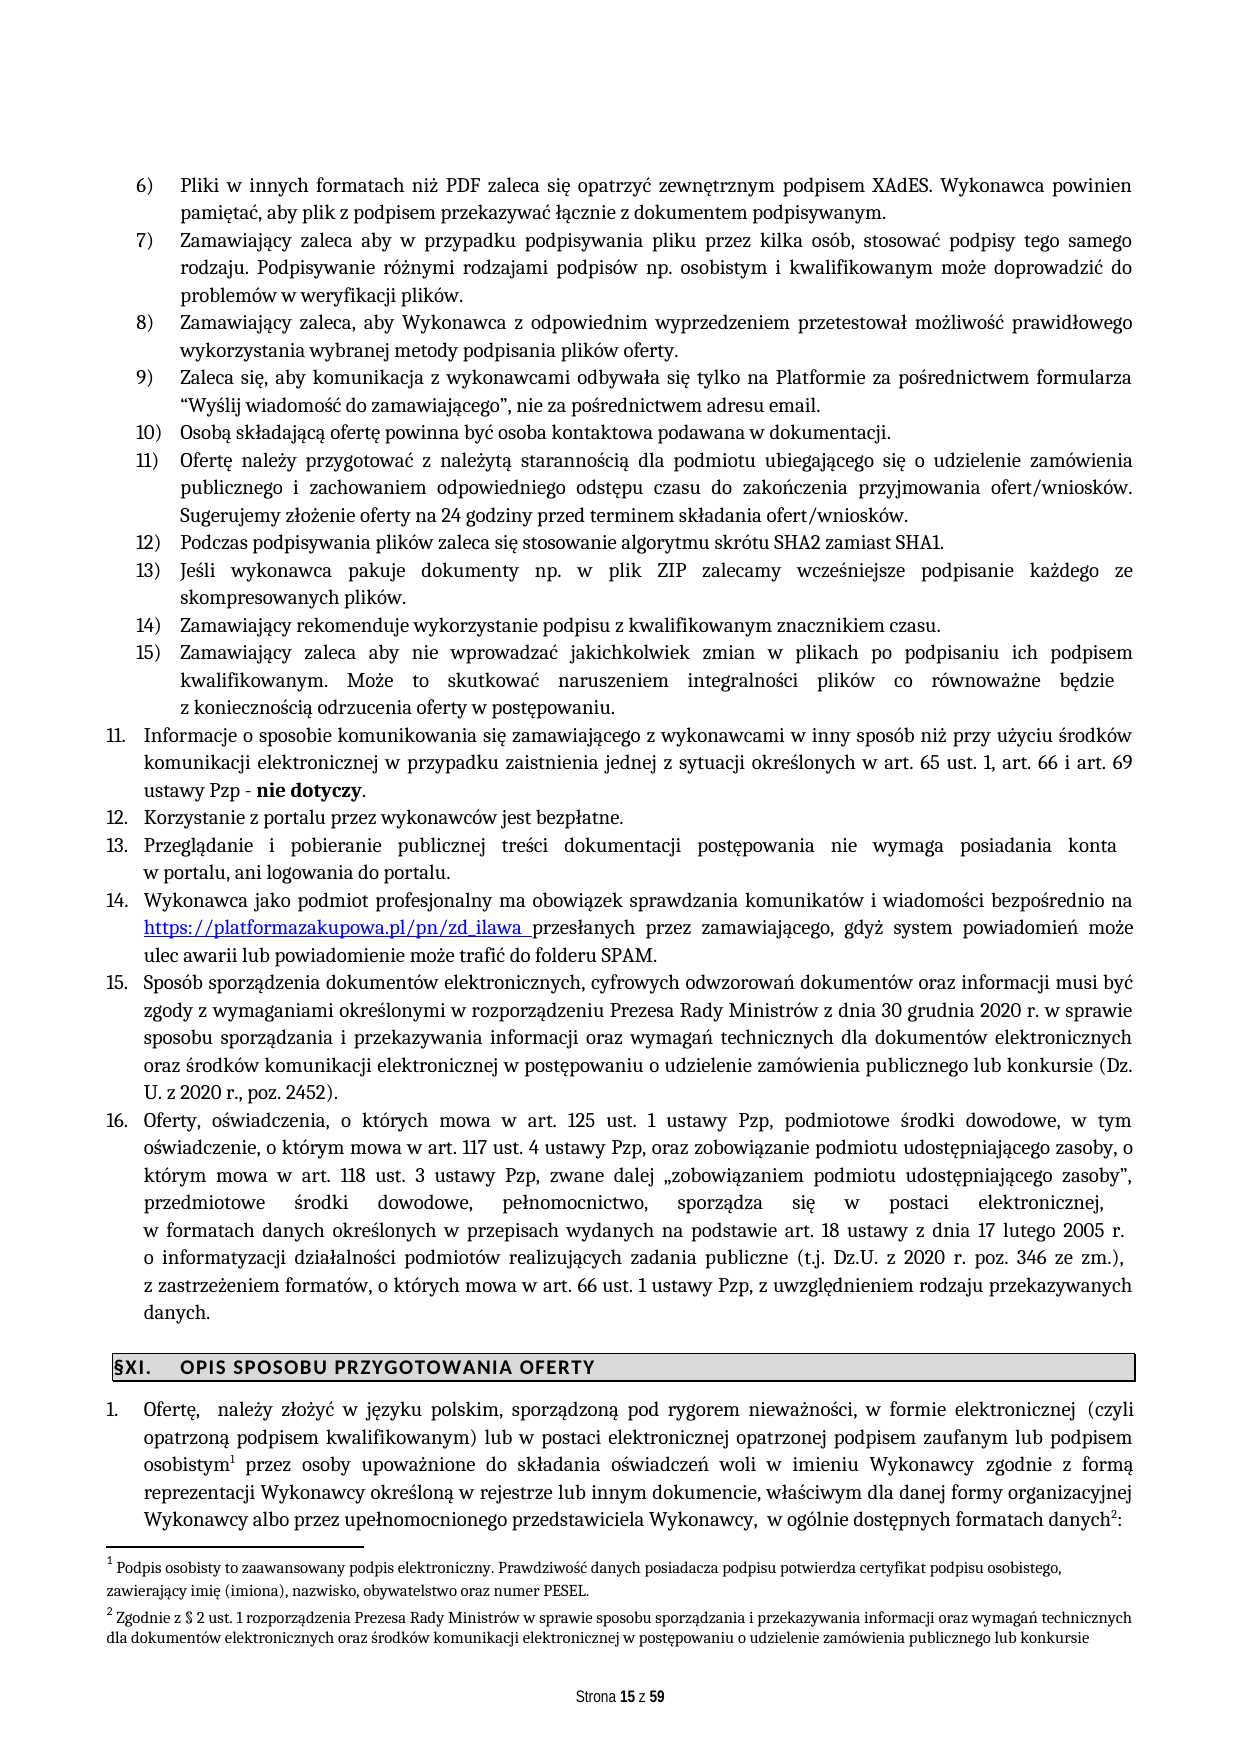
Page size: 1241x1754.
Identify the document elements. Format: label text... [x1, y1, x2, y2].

list Informacje o sposobie komunikowania się zamawiającego z wykonawcami w inny sposób niż przy użyciu środków komunikacji elektronicznej w przypadku zaistnienia jednej z sytuacji określonych w art. 65 ust. 1, art. 66 i art. 69 ustawy Pzp - nie dotyczy. [106, 723, 1134, 802]
list Oferty, oświadczenia, o których mowa w art. 125 ust. 1 ustawy Pzp, podmiotowe środki dowodowe, w tym oświadczenie, o którym mowa w art. 117 ust. 4 ustawy Pzp, oraz zobowiązanie podmiotu udostępniającego zasoby, o którym mowa w art. 118 ust. 3 ustawy Pzp, zwane dalej „zobowiązaniem podmiotu udostępniającego zasoby”, przedmiotowe środki dowodowe, pełnomocnictwo, sporządza się w postaci elektronicznej, w formatach danych określonych w przepisach wydanych na podstawie art. 18 ustawy z dnia 17 lutego 2005 r. o informatyzacji działalności podmiotów realizujących zadania publiczne (t.j. Dz.U. z 2020 r. poz. 346 ze zm.), z zastrzeżeniem formatów, o których mowa w art. 66 ust. 1 ustawy Pzp, z uwzględnieniem rodzaju przekazywanych danych. [106, 1108, 1134, 1325]
list Ofertę należy przygotować z należytą starannością dla podmiotu ubiegającego się o udzielenie zamówienia publicznego i zachowaniem odpowiedniego odstępu czasu do zakończenia przyjmowania ofert/wniosków. Sugerujemy złożenie oferty na 24 godziny przed terminem składania ofert/wniosków. [136, 448, 1134, 527]
list Osobą składającą ofertę powinna być osoba kontaktowa podawana w dokumentacji. [136, 421, 1134, 445]
list Zamawiający zaleca aby nie wprowadzać jakichkolwiek zmian w plikach po podpisaniu ich podpisem kwalifikowanym. Może to skutkować naruszeniem integralności plików co równoważne będzie z koniecznością odrzucenia oferty w postępowaniu. [136, 641, 1134, 720]
list Pliki w innych formatach niż PDF zaleca się opatrzyć zewnętrznym podpisem XAdES. Wykonawca powinien pamiętać, aby plik z podpisem przekazywać łącznie z dokumentem podpisywanym. [136, 173, 1134, 225]
list Zaleca się, aby komunikacja z wykonawcami odbywała się tylko na Platformie za pośrednictwem formularza “Wyślij wiadomość do zamawiającego”, nie za pośrednictwem adresu email. [136, 366, 1134, 417]
list Sposób sporządzenia dokumentów elektronicznych, cyfrowych odwzorowań dokumentów oraz informacji musi być zgody z wymaganiami określonymi w rozporządzeniu Prezesa Rady Ministrów z dnia 30 grudnia 2020 r. w sprawie sposobu sporządzania i przekazywania informacji oraz wymagań technicznych dla dokumentów elektronicznych oraz środków komunikacji elektronicznej w postępowaniu o udzielenie zamówienia publicznego lub konkursie (Dz. U. z 2020 r., poz. 2452). [106, 971, 1134, 1105]
subtitle Opis sposobu przygotowania oferty [113, 1354, 1134, 1380]
list Korzystanie z portalu przez wykonawców jest bezpłatne. [106, 806, 1134, 830]
list Jeśli wykonawca pakuje dokumenty np. w plik ZIP zalecamy wcześniejsze podpisanie każdego ze skompresowanych plików. [136, 558, 1134, 610]
list Zamawiający zaleca aby w przypadku podpisywania pliku przez kilka osób, stosować podpisy tego samego rodzaju. Podpisywanie różnymi rodzajami podpisów np. osobistym i kwalifikowanym może doprowadzić do problemów w weryfikacji plików. [136, 228, 1134, 307]
list Zamawiający zaleca, aby Wykonawca z odpowiednim wyprzedzeniem przetestował możliwość prawidłowego wykorzystania wybranej metody podpisania plików oferty. [136, 311, 1134, 362]
list Ofertę, należy złożyć w języku polskim, sporządzoną pod rygorem nieważności, w formie elektronicznej (czyli opatrzoną podpisem kwalifikowanym) lub w postaci elektronicznej opatrzonej podpisem zaufanym lub podpisem osobistym przez osoby upoważnione do składania oświadczeń woli w imieniu Wykonawcy zgodnie z formą reprezentacji Wykonawcy określoną w rejestrze lub innym dokumencie, właściwym dla danej formy organizacyjnej Wykonawcy albo przez upełnomocnionego przedstawiciela Wykonawcy, w ogólnie dostępnych formatach danych: [106, 1398, 1134, 1532]
list Zamawiający rekomenduje wykorzystanie podpisu z kwalifikowanym znacznikiem czasu. [136, 613, 1134, 637]
list Przeglądanie i pobieranie publicznej treści dokumentacji postępowania nie wymaga posiadania konta w portalu, ani logowania do portalu. [106, 833, 1134, 885]
list Wykonawca jako podmiot profesjonalny ma obowiązek sprawdzania komunikatów i wiadomości bezpośrednio na https://platformazakupowa.pl/pn/zd_ilawa przesłanych przez zamawiającego, gdyż system powiadomień może ulec awarii lub powiadomienie może trafić do folderu SPAM. [106, 888, 1134, 967]
list Podczas podpisywania plików zaleca się stosowanie algorytmu skrótu SHA2 zamiast SHA1. [136, 531, 1134, 555]
